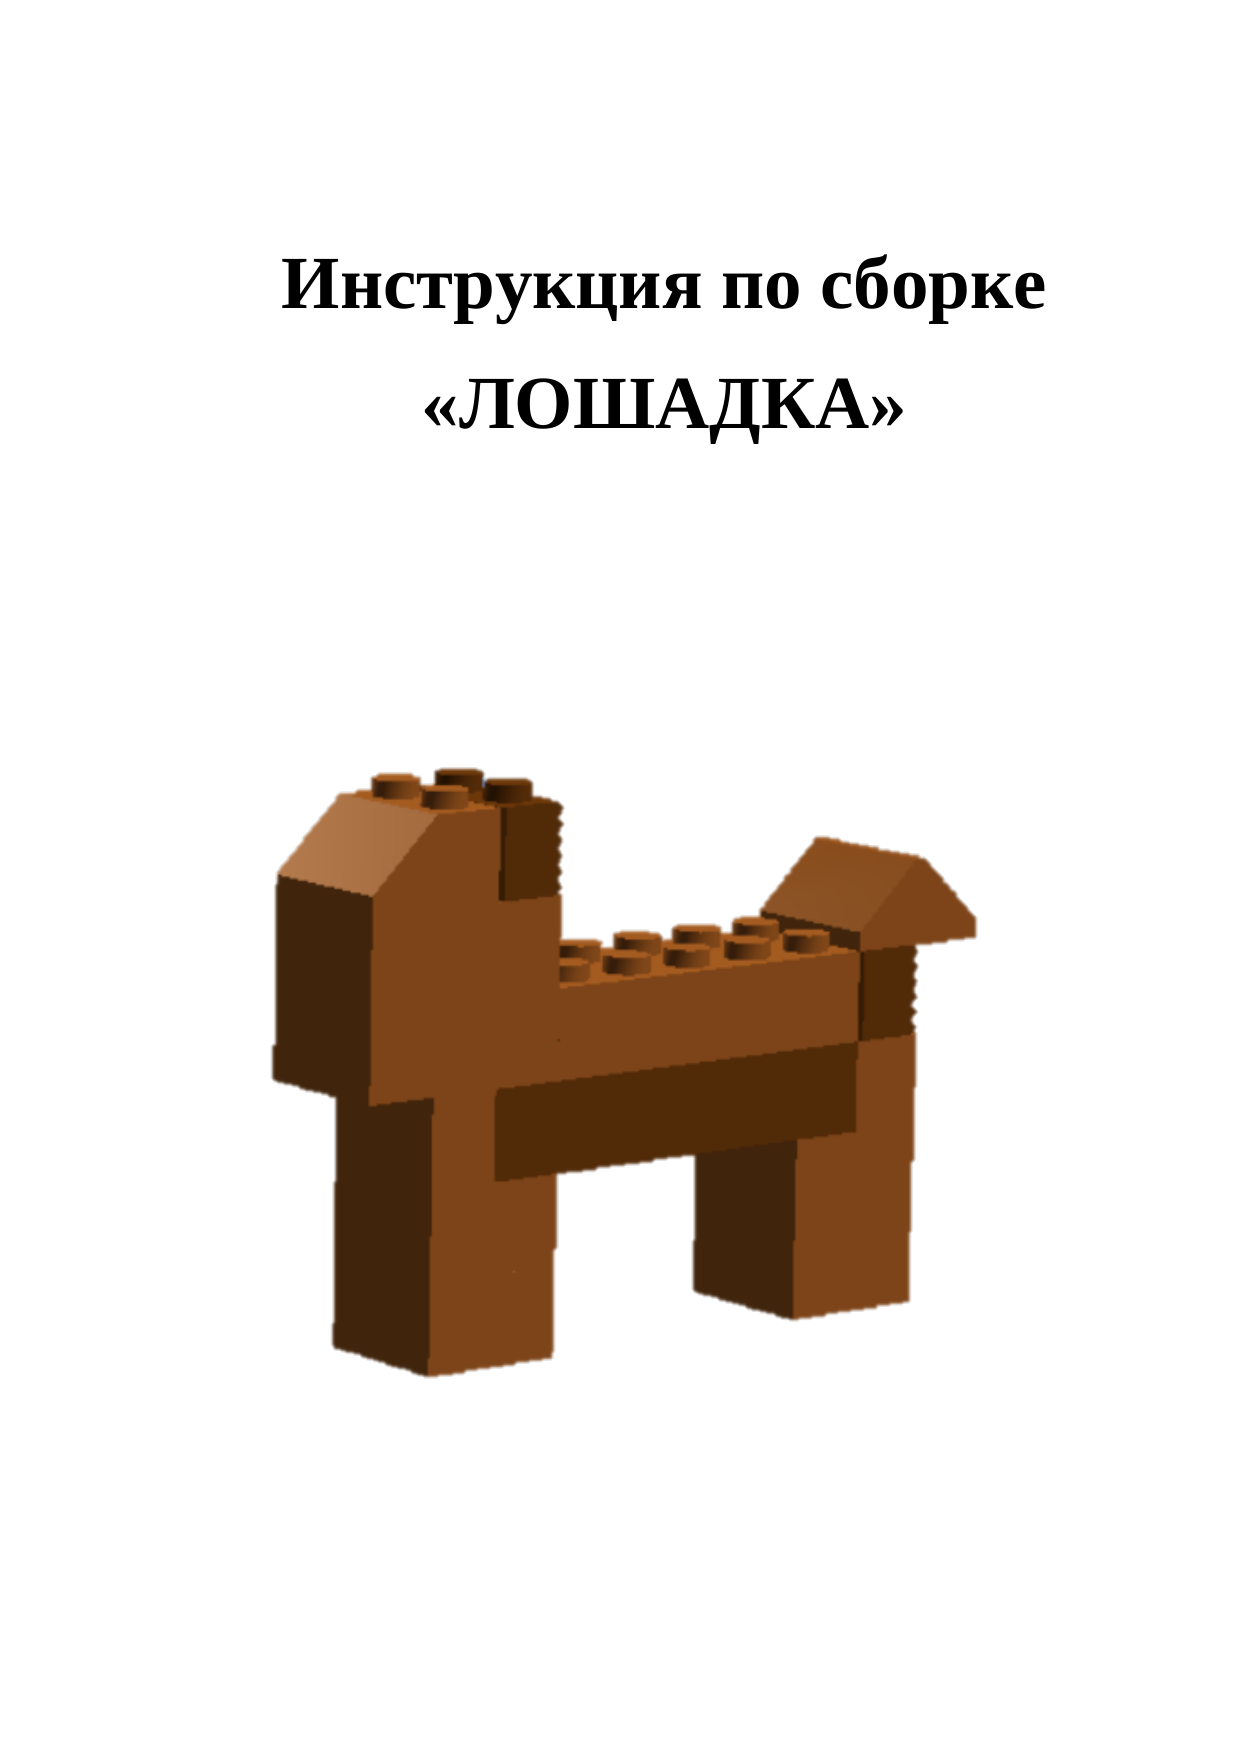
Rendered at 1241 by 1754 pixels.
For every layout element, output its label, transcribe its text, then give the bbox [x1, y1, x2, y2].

text «ЛОШАДКА» [177, 358, 1152, 444]
picture [197, 608, 1023, 1434]
text Инструкция по сборке [177, 238, 1152, 324]
